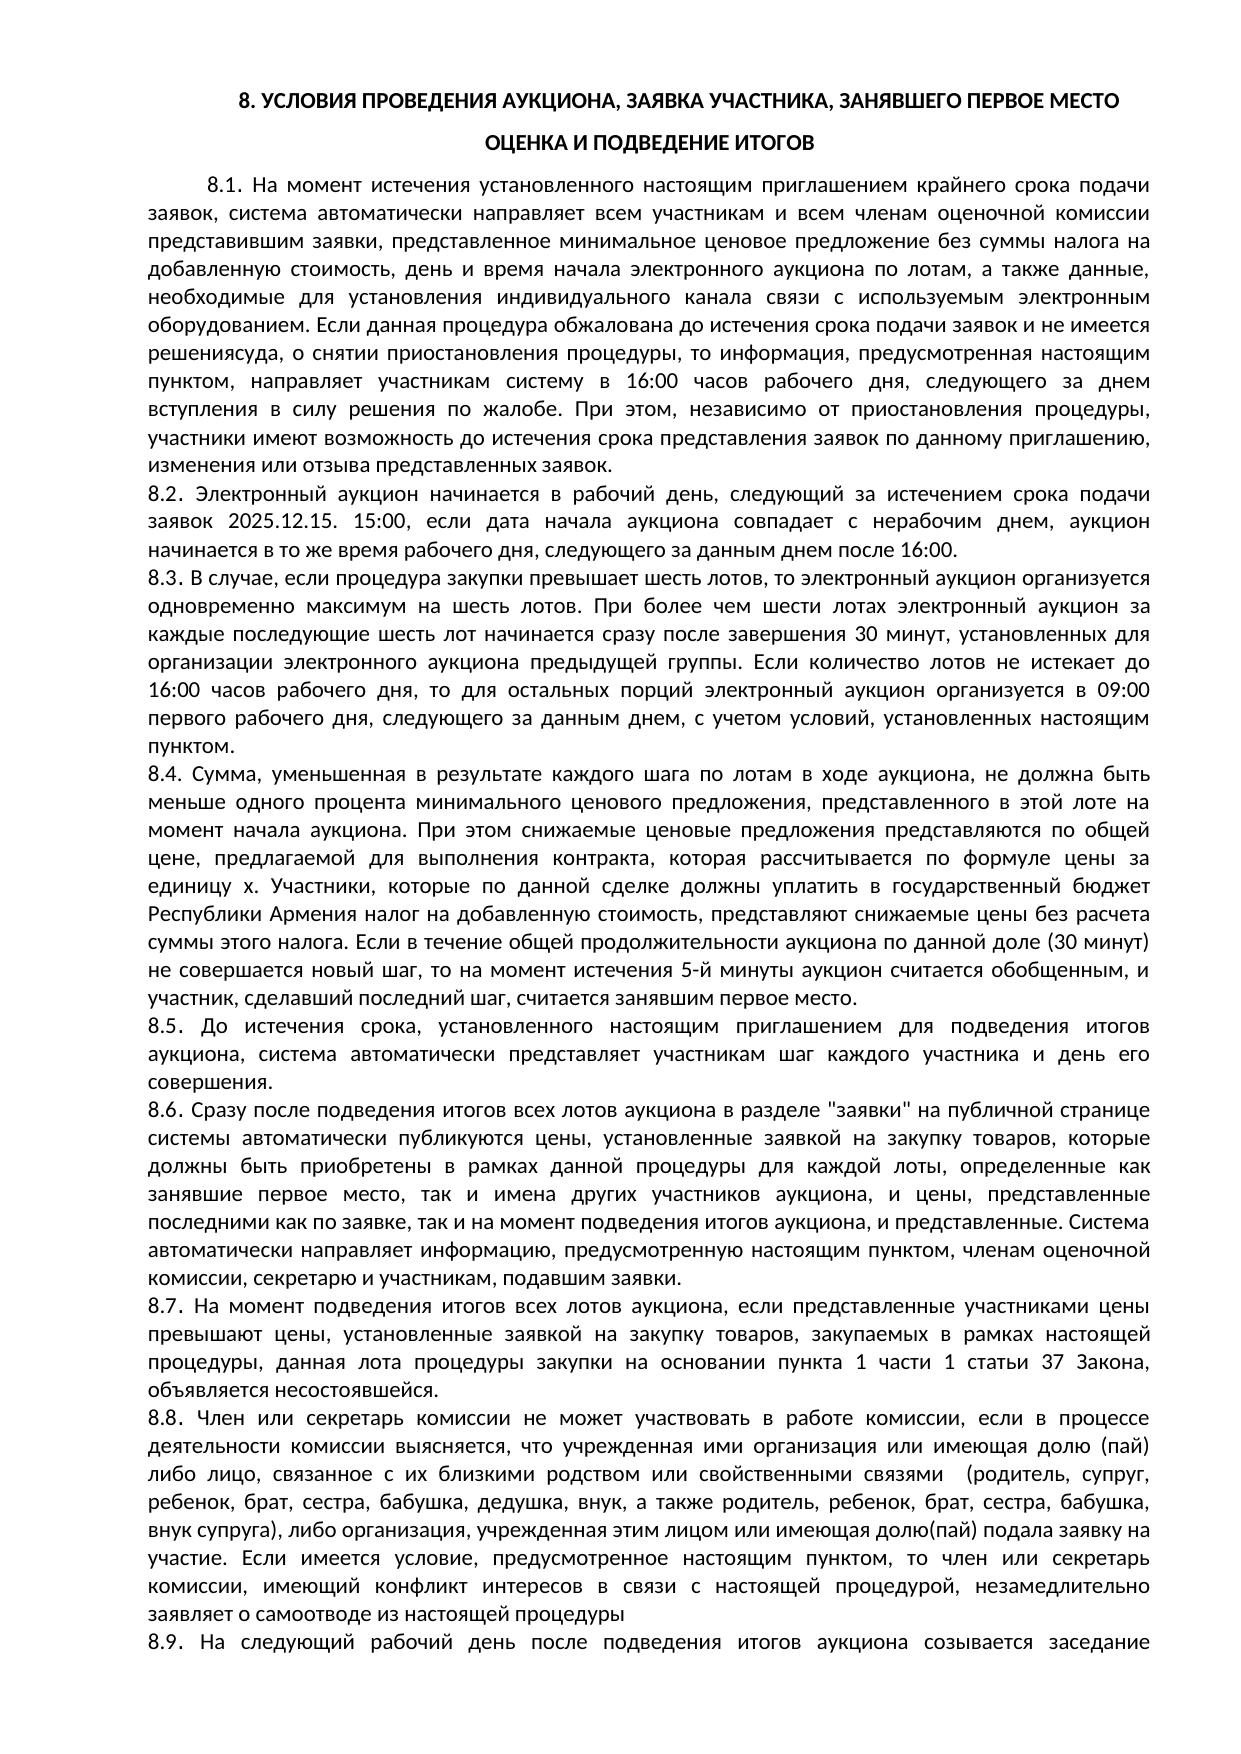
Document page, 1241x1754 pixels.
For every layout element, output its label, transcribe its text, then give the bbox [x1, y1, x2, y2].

text 8.1․ На момент истечения установленного настоящим приглашением крайнего срока подачи заявок, система автоматически направляет всем участникам и всем членам оценочной комиссии представившим заявки, представленное минимальное ценовое предложение без суммы налога на добавленную стоимость, день и время начала электронного аукциона по лотам, а также данные, необходимые для установления индивидуального канала связи с используемым электронным оборудованием. Если данная процедура обжалована до истечения срока подачи заявок и не имеется решениясуда, о снятии приостановления процедуры, то информация, предусмотренная настоящим пунктом, направляет участникам систему в 16:00 часов рабочего дня, следующего за днем вступления в силу решения по жалобе. При этом, независимо от приостановления процедуры, участники имеют возможность до истечения срока представления заявок по данному приглашению, изменения или отзыва представленных заявок. [148, 170, 1152, 479]
text 8.8․ Член или секретарь комиссии не может участвовать в работе комиссии, если в процессе деятельности комиссии выясняется, что учрежденная ими организация или имеющая долю (пай) либо лицо, связанное с их близкими родством или свойственными связями (родитель, супруг, ребенок, брат, сестра, бабушка, дедушка, внук, а также родитель, ребенок, брат, сестра, бабушка, внук супруга), либо организация, учрежденная этим лицом или имеющая долю(пай) подала заявку на участие. Если имеется условие, предусмотренное настоящим пунктом, то член или секретарь комиссии, имеющий конфликт интересов в связи с настоящей процедурой, незамедлительно заявляет о самоотводе из настоящей процедуры [148, 1403, 1152, 1627]
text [148, 1627, 1152, 1656]
text 8.6․ Сразу после подведения итогов всех лотов аукциона в разделе "заявки" на публичной странице системы автоматически публикуются цены, установленные заявкой на закупку товаров, которые должны быть приобретены в рамках данной процедуры для каждой лоты, определенные как занявшие первое место, так и имена других участников аукциона, и цены, представленные последними как по заявке, так и на момент подведения итогов аукциона, и представленные. Система автоматически направляет информацию, предусмотренную настоящим пунктом, членам оценочной комиссии, секретарю и участникам, подавшим заявки. [148, 1095, 1152, 1291]
text 8.7․ На момент подведения итогов всех лотов аукциона, если представленные участниками цены превышают цены, установленные заявкой на закупку товаров, закупаемых в рамках настоящей процедуры, данная лота процедуры закупки на основании пункта 1 части 1 статьи 37 Закона, объявляется несостоявшейся. [148, 1291, 1152, 1403]
text 8. УСЛОВИЯ ПРОВЕДЕНИЯ АУКЦИОНА, ЗАЯВКА УЧАСТНИКА, ЗАНЯВШЕГО ПЕРВОЕ МЕСТО ОЦЕНКА И ПОДВЕДЕНИЕ ИТОГОВ [148, 86, 1152, 156]
text 8.5․ До истечения срока, установленного настоящим приглашением для подведения итогов аукциона, система автоматически представляет участникам шаг каждого участника и день его совершения. [148, 1011, 1152, 1095]
text 8.3․ В случае, если процедура закупки превышает шесть лотов, то электронный аукцион организуется одновременно максимум на шесть лотов. При более чем шести лотах электронный аукцион за каждые последующие шесть лот начинается сразу после завершения 30 минут, установленных для организации электронного аукциона предыдущей группы. Если количество лотов не истекает до 16:00 часов рабочего дня, то для остальных порций электронный аукцион организуется в 09:00 первого рабочего дня, следующего за данным днем, с учетом условий, установленных настоящим пунктом. [148, 563, 1152, 759]
text 8.4. Сумма, уменьшенная в результате каждого шага по лотам в ходе аукциона, не должна быть меньше одного процента минимального ценового предложения, представленного в этой лоте на момент начала аукциона. При этом снижаемые ценовые предложения представляются по общей цене, предлагаемой для выполнения контракта, которая рассчитывается по формуле цены за единицу x. Участники, которые по данной сделке должны уплатить в государственный бюджет Республики Армения налог на добавленную стоимость, представляют снижаемые цены без расчета суммы этого налога. Если в течение общей продолжительности аукциона по данной доле (30 минут) не совершается новый шаг, то на момент истечения 5-й минуты аукцион считается обобщенным, и участник, сделавший последний шаг, считается занявшим первое место. [148, 759, 1152, 1011]
text 8.2․ Электронный аукцион начинается в рабочий день, следующий за истечением срока подачи заявок 2025.12.15. 15:00 , если дата начала аукциона совпадает с нерабочим днем, аукцион начинается в то же время рабочего дня, следующего за данным днем после 16:00. [148, 479, 1152, 563]
